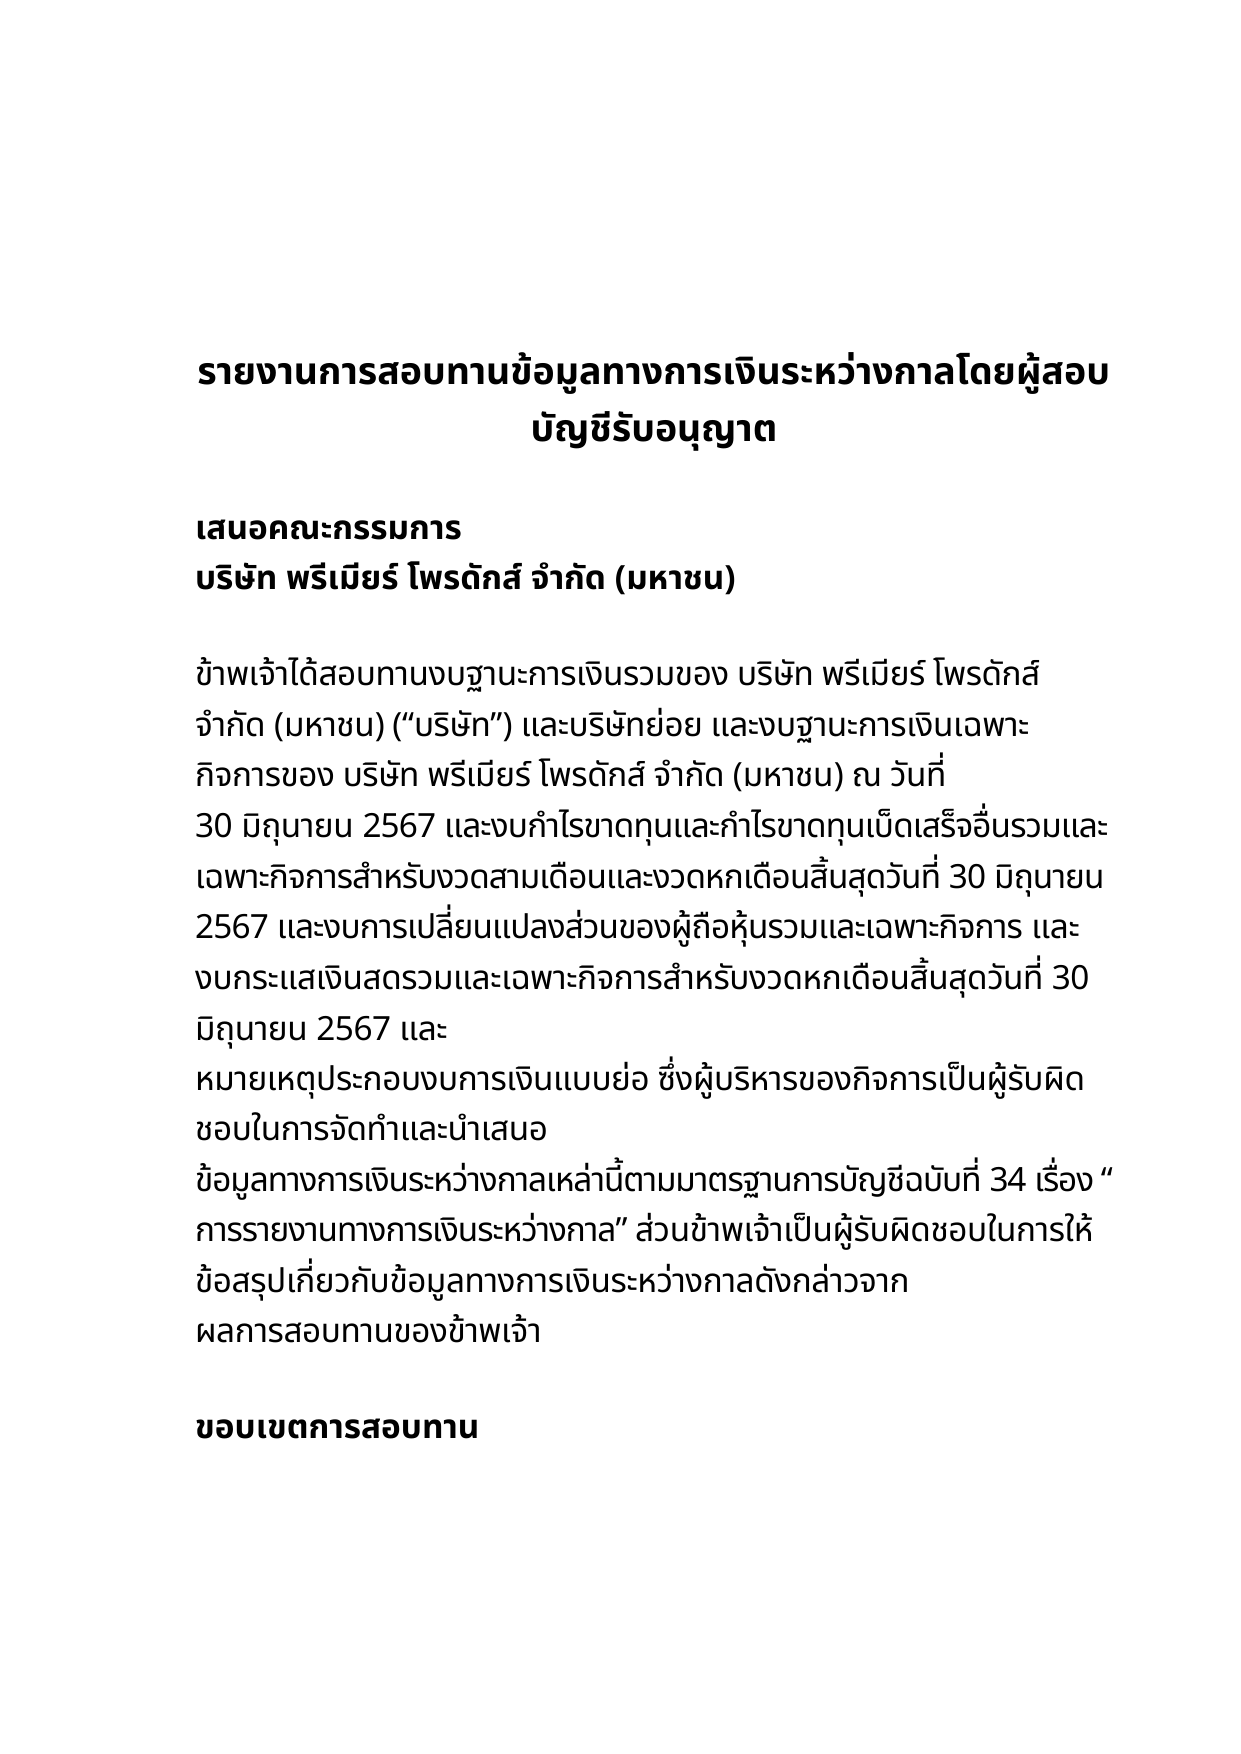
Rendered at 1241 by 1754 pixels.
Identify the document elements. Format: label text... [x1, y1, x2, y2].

title รายงานการสอบทานข้อมูลทางการเงินระหว่างกาลโดยผู้สอบบัญชีรับอนุญาต [195, 345, 1113, 458]
text ข้าพเจ้าได้สอบทานงบฐานะการเงินรวมของ บริษัท พรีเมียร์ โพรดักส์ จำกัด (มหาชน) (“บริษัท”) และบริษัทย่อย และงบฐานะการเงินเฉพาะกิจการของ บริษัท พรีเมียร์ โพรดักส์ จำกัด (มหาชน) ณ วันที่ 30 มิถุนายน 2567 และงบกำไรขาดทุนและกำไรขาดทุนเบ็ดเสร็จอื่นรวมและเฉพาะกิจการสำหรับงวดสามเดือนและงวดหกเดือนสิ้นสุดวันที่ 30 มิถุนายน 2567 และงบการเปลี่ยนแปลงส่วนของผู้ถือหุ้นรวมและเฉพาะกิจการ และงบกระแสเงินสดรวมและเฉพาะกิจการสำหรับงวดหกเดือนสิ้นสุดวันที่ 30 มิถุนายน 2567 และ หมายเหตุประกอบงบการเงินแบบย่อ ซึ่งผู้บริหารของกิจการเป็นผู้รับผิดชอบในการจัดทำและนำเสนอ ข้อมูลทางการเงินระหว่างกาลเหล่านี้ตามมาตรฐานการบัญชีฉบับที่ 34 เรื่อง “การรายงานทางการเงินระหว่างกาล” ส่วนข้าพเจ้าเป็นผู้รับผิดชอบในการให้ข้อสรุปเกี่ยวกับข้อมูลทางการเงินระหว่างกาลดังกล่าวจาก ผลการสอบทานของข้าพเจ้า [195, 650, 1113, 1358]
text เสนอคณะกรรมการ [195, 504, 1113, 554]
text บริษัท พรีเมียร์ โพรดักส์ จำกัด (มหาชน) [195, 554, 1113, 605]
text ขอบเขตการสอบทาน [195, 1403, 1113, 1453]
